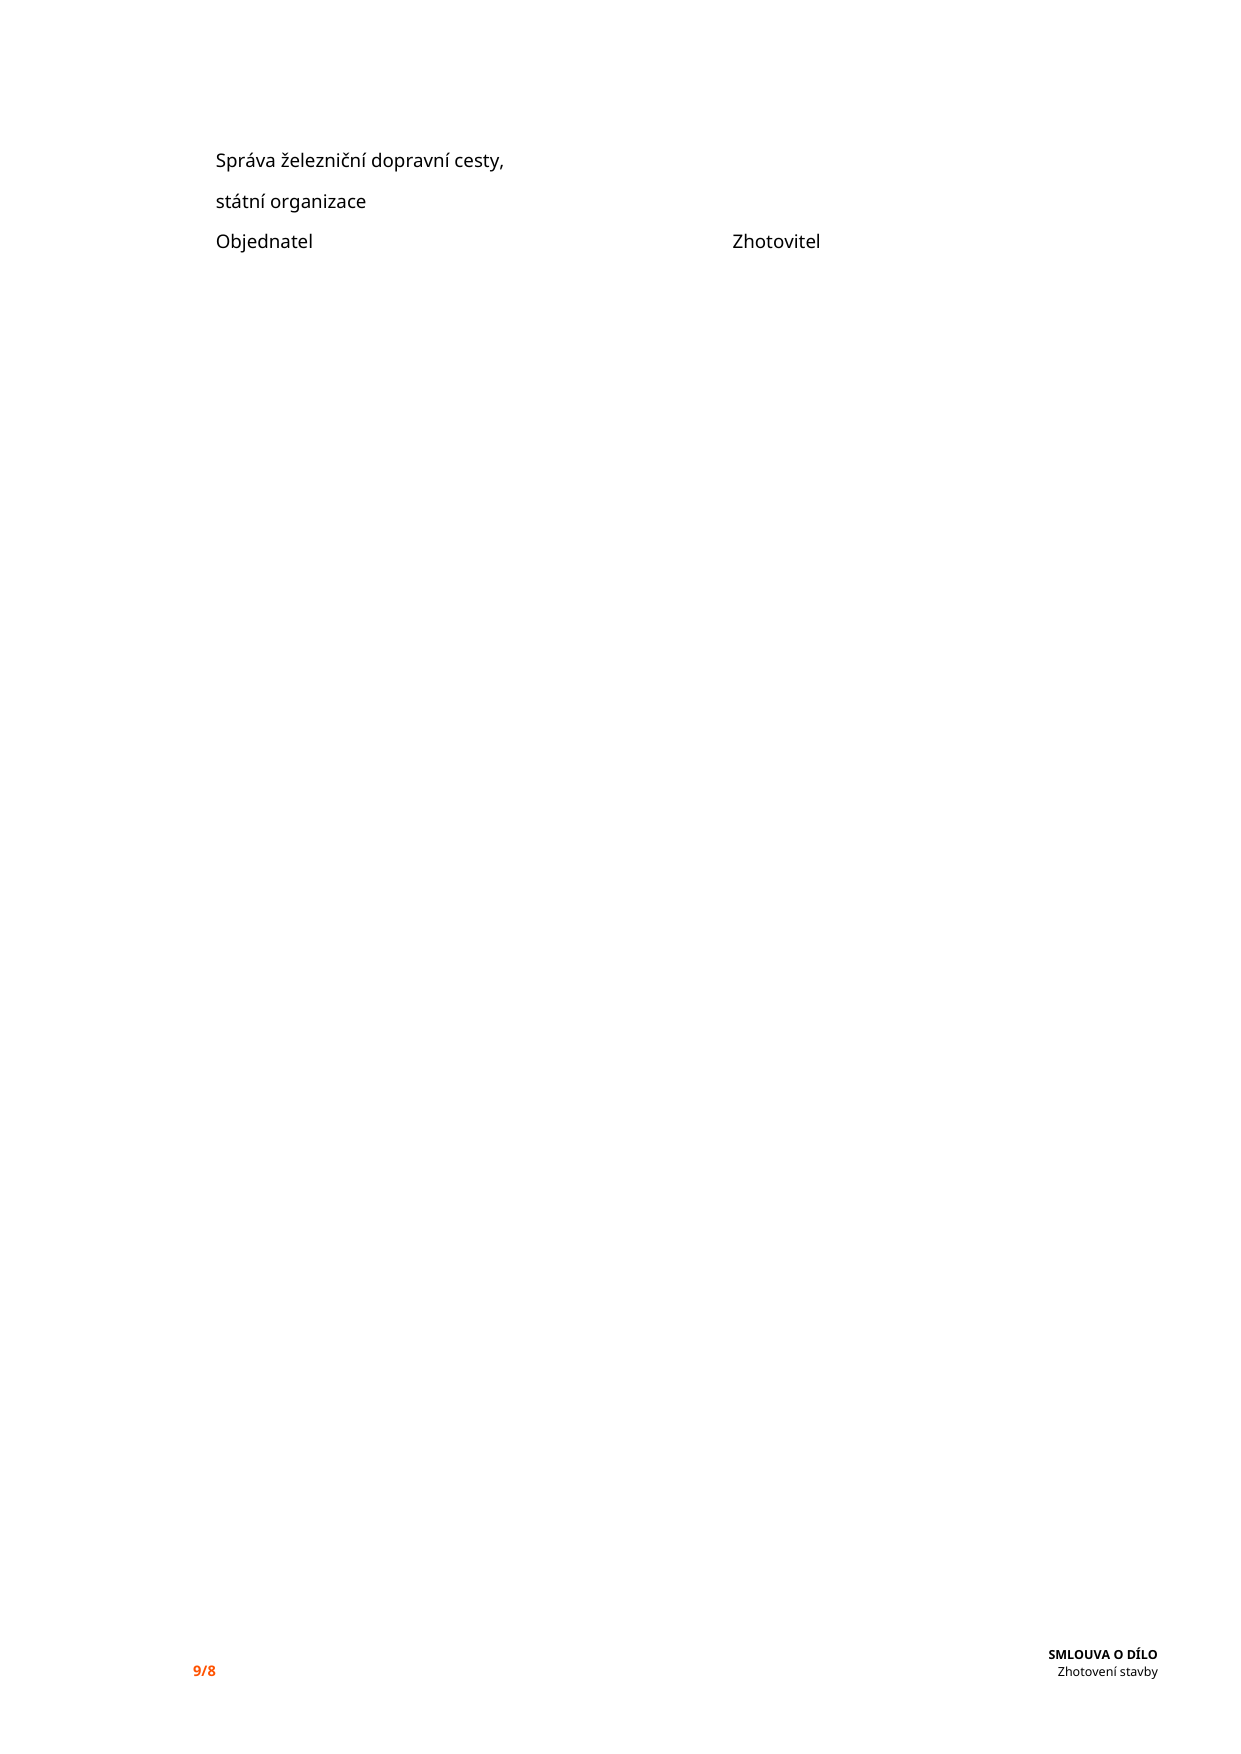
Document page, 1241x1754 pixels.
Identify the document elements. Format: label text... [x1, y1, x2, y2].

text státní organizace [216, 188, 1093, 213]
text Objednatel Zhotovitel [216, 228, 1093, 254]
text Správa železniční dopravní cesty, [216, 147, 1093, 173]
